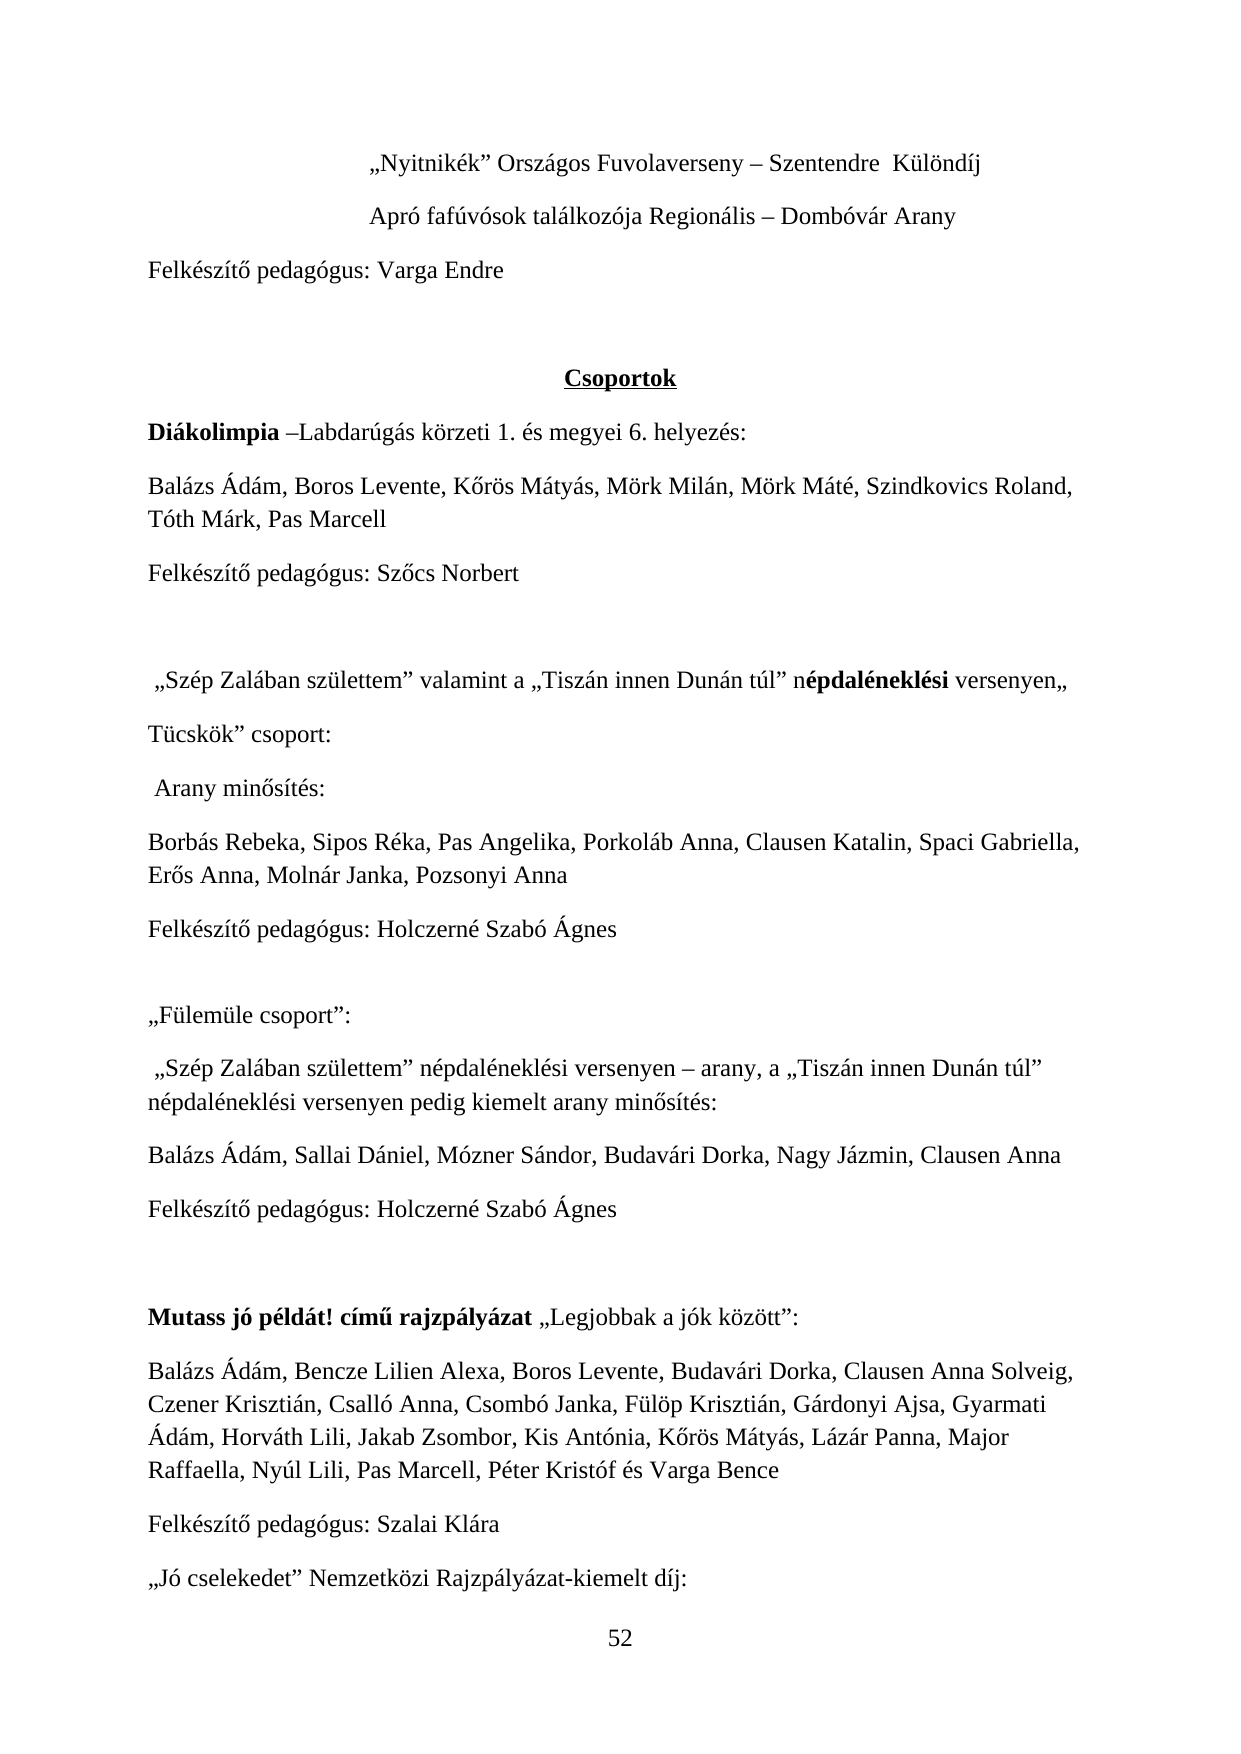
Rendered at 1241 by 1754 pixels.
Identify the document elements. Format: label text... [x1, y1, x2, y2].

text Diákolimpia –Labdarúgás körzeti 1. és megyei 6. helyezés: [148, 417, 1093, 446]
text Balázs Ádám, Boros Levente, Kőrös Mátyás, Mörk Milán, Mörk Máté, Szindkovics Roland, Tóth Márk, Pas Marcell [148, 471, 1093, 532]
text „Nyitnikék” Országos Fuvolaverseny – Szentendre Különdíj [148, 148, 1093, 176]
text Mutass jó példát! című rajzpályázat „Legjobbak a jók között”: [148, 1302, 1093, 1331]
text Balázs Ádám, Bencze Lilien Alexa, Boros Levente, Budavári Dorka, Clausen Anna Solveig, Czener Krisztián, Csalló Anna, Csombó Janka, Fülöp Krisztián, Gárdonyi Ajsa, Gyarmati Ádám, Horváth Lili, Jakab Zsombor, Kis Antónia, Kőrös Mátyás, Lázár Panna, Major Raffaella, Nyúl Lili, Pas Marcell, Péter Kristóf és Varga Bence [148, 1356, 1093, 1484]
text Arany minősítés: [148, 773, 1093, 802]
text Felkészítő pedagógus: Varga Endre [148, 255, 1093, 284]
text „Szép Zalában születtem” népdaléneklési versenyen – arany, a „Tiszán innen Dunán túl” népdaléneklési versenyen pedig kiemelt arany minősítés: [148, 1053, 1093, 1115]
text Felkészítő pedagógus: Szőcs Norbert [148, 558, 1093, 586]
text Apró fafúvósok találkozója Regionális – Dombóvár Arany [148, 201, 1093, 230]
text Felkészítő pedagógus: Holczerné Szabó Ágnes [148, 1194, 1093, 1223]
text Tücskök” csoport: [148, 719, 1093, 748]
text „Jó cselekedet” Nemzetközi Rajzpályázat-kiemelt díj: [148, 1563, 1093, 1591]
text Felkészítő pedagógus: Szalai Klára [148, 1509, 1093, 1537]
text „Szép Zalában születtem” valamint a „Tiszán innen Dunán túl” népdaléneklési versenyen„ [148, 665, 1093, 694]
text Balázs Ádám, Sallai Dániel, Mózner Sándor, Budavári Dorka, Nagy Jázmin, Clausen Anna [148, 1140, 1093, 1169]
text „Fülemüle csoport”: [148, 1000, 1093, 1028]
text Felkészítő pedagógus: Holczerné Szabó Ágnes [148, 914, 1093, 975]
text Csoportok [148, 363, 1093, 392]
text Borbás Rebeka, Sipos Réka, Pas Angelika, Porkoláb Anna, Clausen Katalin, Spaci Gabriella, Erős Anna, Molnár Janka, Pozsonyi Anna [148, 827, 1093, 889]
